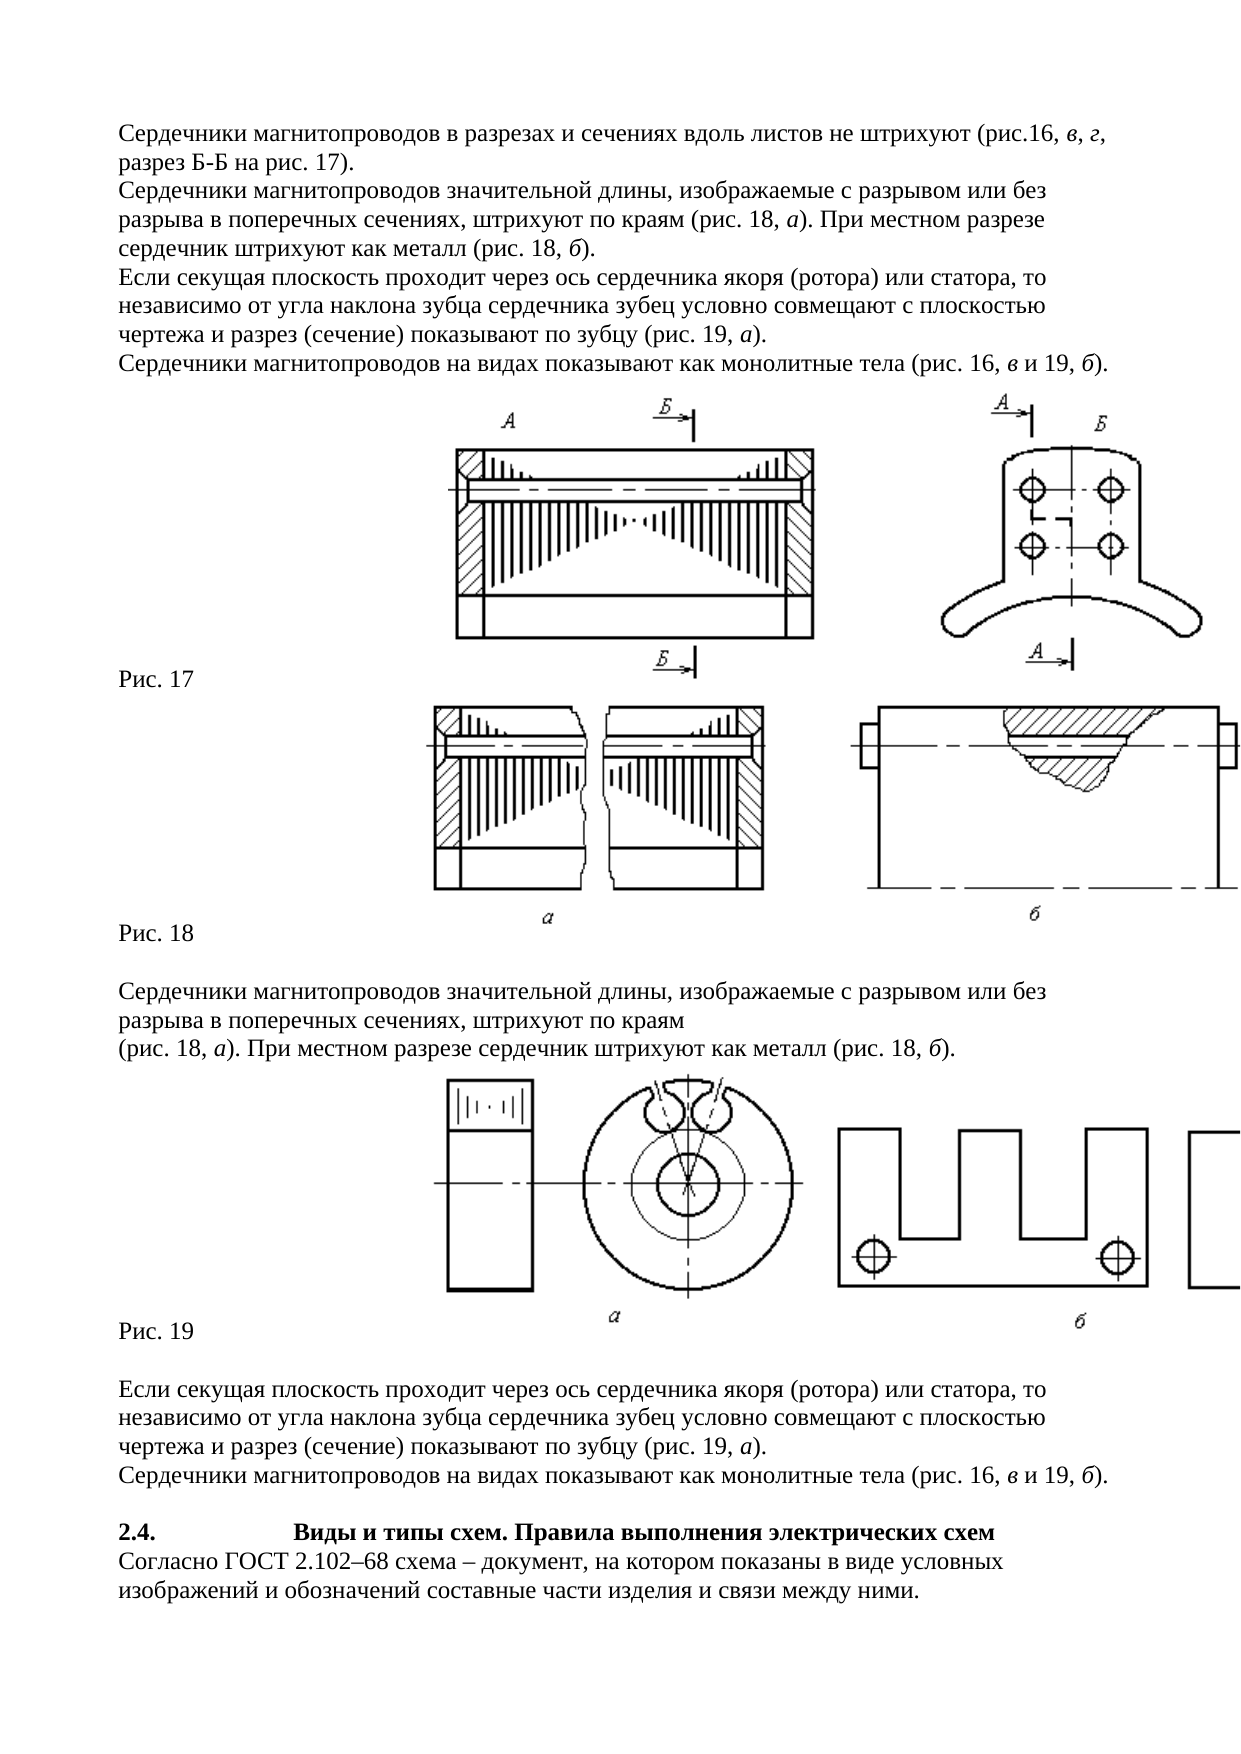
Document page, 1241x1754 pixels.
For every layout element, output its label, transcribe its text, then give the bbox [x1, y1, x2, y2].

text Сердечники магнитопроводов значительной длины, изображаемые с разрывом или без разрыва в поперечных сечениях, штрихуют по краям (рис. 18, а). При местном разрезе сердечник штрихуют как металл (рис. 18, б). [118, 176, 1122, 262]
text Сердечники магнитопроводов на видах показывают как монолитные тела (рис. 16, в и 19, б). [118, 1460, 1122, 1489]
picture [422, 703, 1241, 933]
text Если секущая плоскость проходит через ось сердечника якоря (ротора) или статора, то независимо от угла наклона зубца сердечника зубец условно совмещают с плоскостью чертежа и разрез (сечение) показывают по зубцу (рис. 19, а). [118, 1374, 1122, 1460]
text Сердечники магнитопроводов в разрезах и сечениях вдоль листов не штрихуют (рис.16, в, г, разрез Б-Б на рис. 17). [118, 118, 1122, 176]
picture [448, 386, 1209, 696]
text Согласно ГОСТ 2.102–68 схема – документ, на котором показаны в виде условных изображений и обозначений составные части изделия и связи между ними. [118, 1546, 1122, 1604]
text Рис. 17 [118, 664, 448, 693]
text Сердечники магнитопроводов на видах показывают как монолитные тела (рис. 16, в и 19, б). [118, 348, 1122, 377]
text Рис. 19 [118, 1316, 1122, 1345]
text Если секущая плоскость проходит через ось сердечника якоря (ротора) или статора, то независимо от угла наклона зубца сердечника зубец условно совмещают с плоскостью чертежа и разрез (сечение) показывают по зубцу (рис. 19, а). [118, 262, 1122, 348]
text Сердечники магнитопроводов значительной длины, изображаемые с разрывом или без разрыва в поперечных сечениях, штрихуют по краям [118, 976, 1122, 1033]
text 2.4. Виды и типы схем. Правила выполнения электрических схем [118, 1517, 1122, 1546]
text Рис. 18 [118, 918, 1122, 947]
text (рис. 18, а). При местном разрезе сердечник штрихуют как металл (рис. 18, б). [118, 1033, 1122, 1062]
picture [428, 1065, 1241, 1335]
